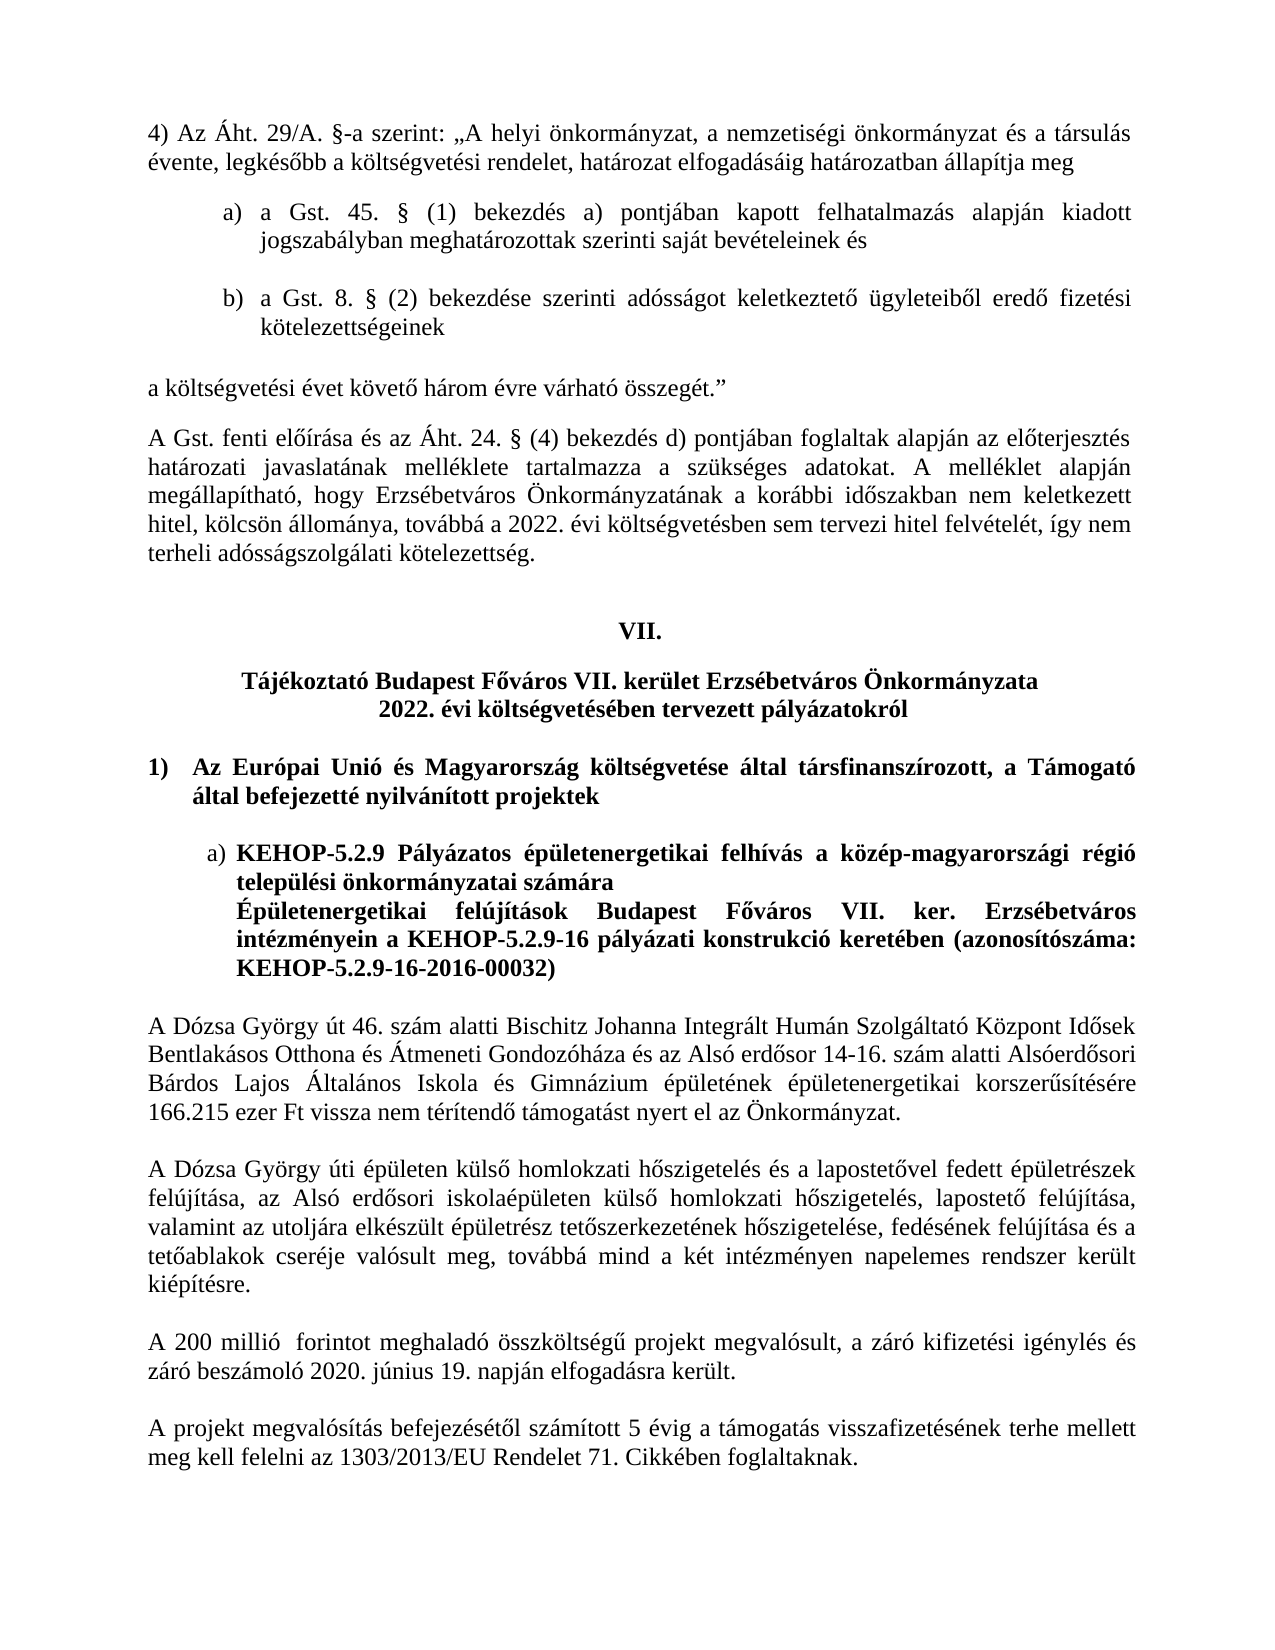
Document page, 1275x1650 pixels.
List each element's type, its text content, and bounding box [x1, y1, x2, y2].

list Épületenergetikai felújítások Budapest Főváros VII. ker. Erzsébetváros intézményein a KEHOP-5.2.9-16 pályázati konstrukció keretében (azonosítószáma: KEHOP-5.2.9-16-2016-00032) [236, 896, 1137, 982]
list a Gst. 8. § (2) bekezdése szerinti adósságot keletkeztető ügyleteiből eredő fizetési kötelezettségeinek [223, 283, 1132, 340]
list Az Európai Unió és Magyarország költségvetése által társfinanszírozott, a Támogató által befejezetté nyilvánított projektek [148, 752, 1137, 809]
text A Dózsa György úti épületen külső homlokzati hőszigetelés és a lapostetővel fedett épületrészek felújítása, az Alsó erdősori iskolaépületen külső homlokzati hőszigetelés, lapostető felújítása, valamint az utoljára elkészült épületrész tetőszerkezetének hőszigetelése, fedésének felújítása és a tetőablakok cseréje valósult meg, továbbá mind a két intézményen napelemes rendszer került kiépítésre. [148, 1154, 1137, 1298]
list a Gst. 45. § (1) bekezdés a) pontjában kapott felhatalmazás alapján kiadott jogszabályban meghatározottak szerinti saját bevételeinek és [223, 197, 1132, 254]
text A projekt megvalósítás befejezésétől számított 5 évig a támogatás visszafizetésének terhe mellett meg kell felelni az 1303/2013/EU Rendelet 71. Cikkében foglaltaknak. [148, 1413, 1137, 1471]
text 2022. évi költségvetésében tervezett pályázatokról [148, 694, 1132, 723]
text VII. [148, 616, 1132, 645]
text a költségvetési évet követő három évre várható összegét.” [148, 373, 1132, 402]
text Tájékoztató Budapest Főváros VII. kerület Erzsébetváros Önkormányzata [148, 666, 1132, 694]
text A 200 millió forintot meghaladó összköltségű projekt megvalósult, a záró kifizetési igénylés és záró beszámoló 2020. június 19. napján elfogadásra került. [148, 1327, 1137, 1384]
text 4) Az Áht. 29/A. §-a szerint: „A helyi önkormányzat, a nemzetiségi önkormányzat és a társulás évente, legkésőbb a költségvetési rendelet, határozat elfogadásáig határozatban állapítja meg [148, 118, 1132, 176]
text A Dózsa György út 46. szám alatti Bischitz Johanna Integrált Humán Szolgáltató Központ Idősek Bentlakásos Otthona és Átmeneti Gondozóháza és az Alsó erdősor 14-16. szám alatti Alsóerdősori Bárdos Lajos Általános Iskola és Gimnázium épületének épületenergetikai korszerűsítésére 166.215 ezer Ft vissza nem térítendő támogatást nyert el az Önkormányzat. [148, 1011, 1137, 1126]
list KEHOP-5.2.9 Pályázatos épületenergetikai felhívás a közép-magyarországi régió települési önkormányzatai számára [207, 838, 1137, 896]
text A Gst. fenti előírása és az Áht. 24. § (4) bekezdés d) pontjában foglaltak alapján az előterjesztés határozati javaslatának melléklete tartalmazza a szükséges adatokat. A melléklet alapján megállapítható, hogy Erzsébetváros Önkormányzatának a korábbi időszakban nem keletkezett hitel, kölcsön állománya, továbbá a 2022. évi költségvetésben sem tervezi hitel felvételét, így nem terheli adósságszolgálati kötelezettség. [148, 423, 1132, 567]
